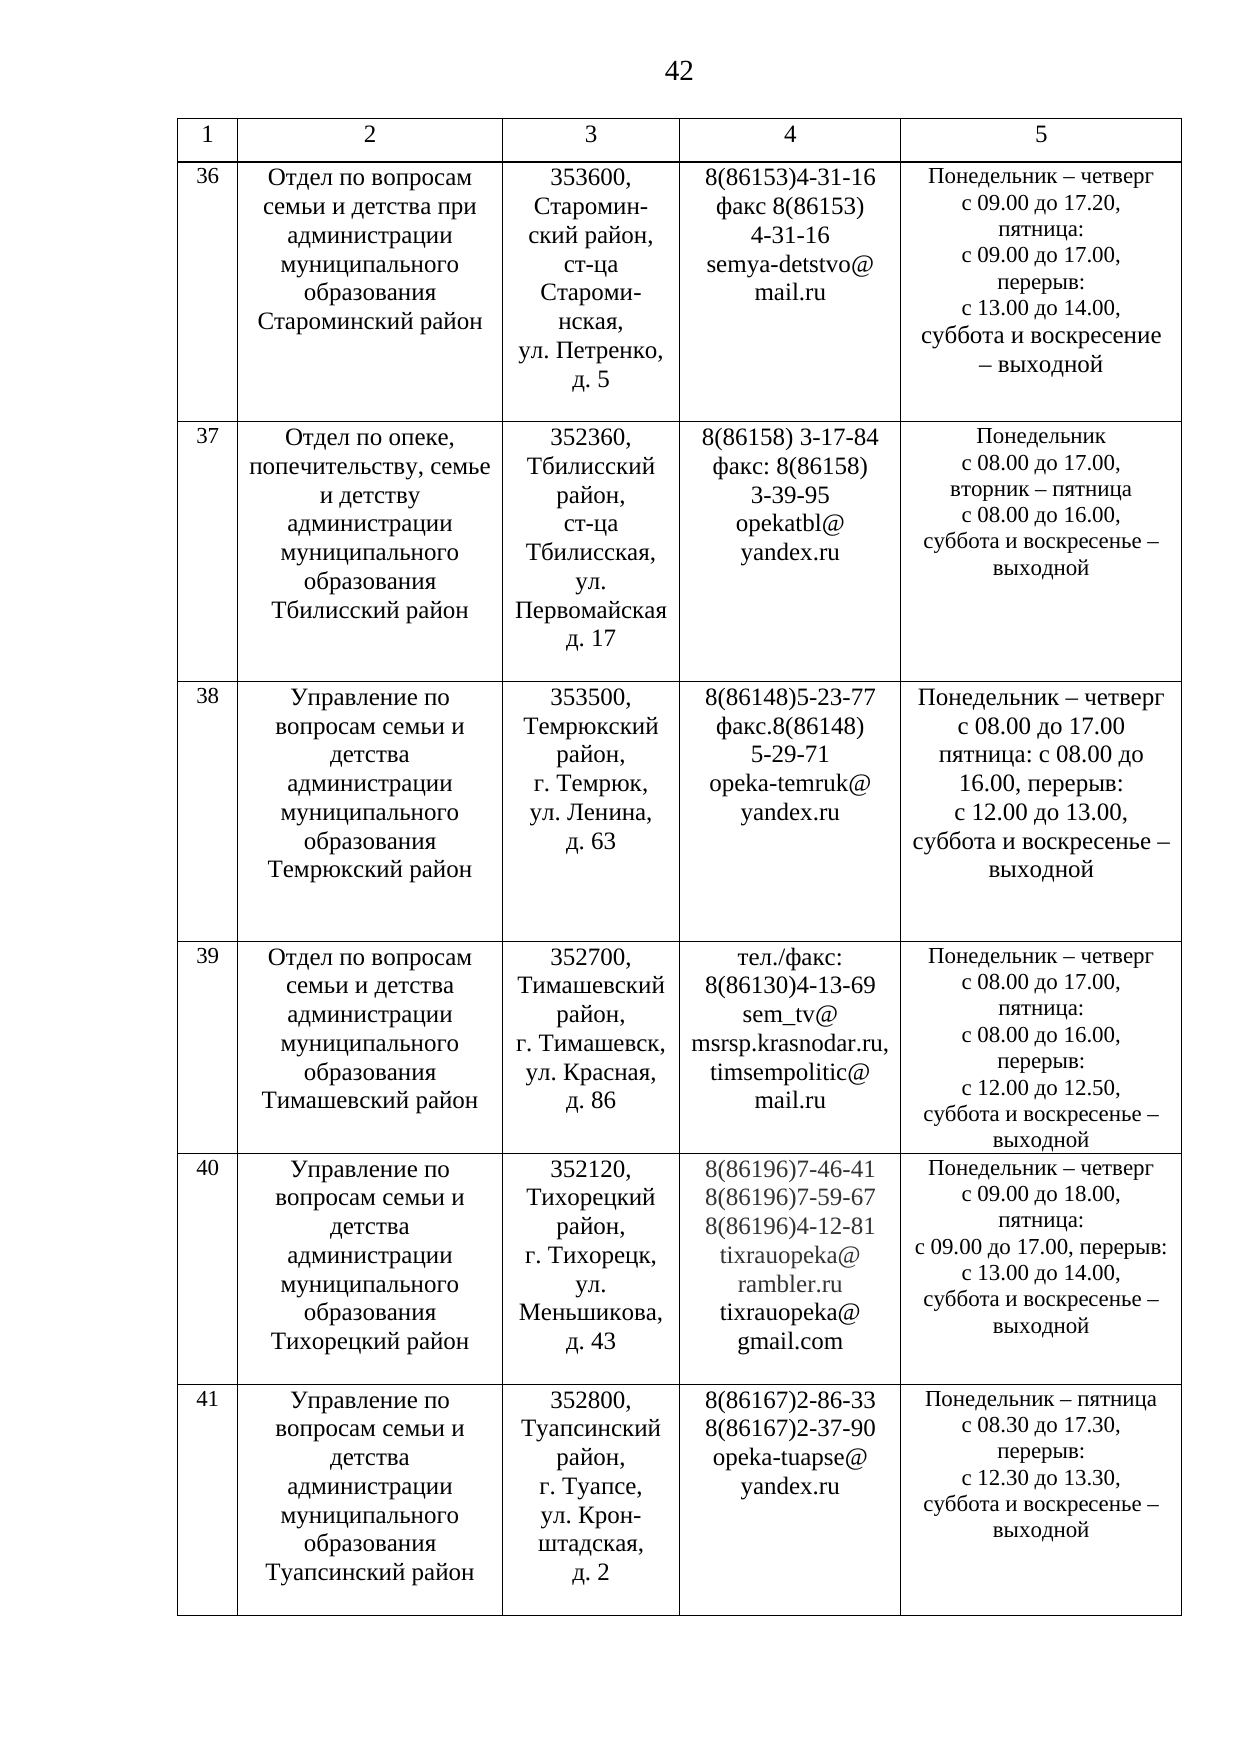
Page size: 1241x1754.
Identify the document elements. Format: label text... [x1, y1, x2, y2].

table_cell 40 [178, 1154, 237, 1384]
table_cell Понедельник – четверг с 08.00 до 17.00 пятница: с 08.00 до 16.00, перерыв: с 12.00 до 13.00, суббота и воскресенье – выходной [901, 682, 1181, 941]
table_cell 39 [178, 942, 237, 1153]
table_cell 352700, Тимашевский район, г. Тимашевск, ул. Красная, д. 86 [503, 942, 679, 1153]
table_cell 8(86153)4-31-16 факс 8(86153) 4-31-16 semya-detstvo@ mail.ru [680, 163, 900, 421]
table_cell 4 [680, 119, 900, 161]
table_cell 353500, Темрюкский район, г. Темрюк, ул. Ленина, д. 63 [503, 682, 679, 941]
table_cell 352800, Туапсинский район, г. Туапсе, ул. Крон-штадская, д. 2 [503, 1385, 679, 1615]
table_cell Отдел по опеке, попечительству, семье и детству администрации муниципального образования Тбилисский район [238, 422, 502, 681]
table_cell 5 [901, 119, 1181, 161]
table_cell тел./факс: 8(86130)4-13-69 sem_tv@ msrsp.krasnodar.ru, timsempolitic@ mail.ru [680, 942, 900, 1153]
table_cell 38 [178, 682, 237, 941]
table_cell 352360, Тбилисский район, ст-ца Тбилисская, ул. Первомайская д. 17 [503, 422, 679, 681]
table_cell 352120, Тихорецкий район, г. Тихорецк, ул. Меньшикова, д. 43 [503, 1154, 679, 1384]
table_cell 353600, Старомин-ский район, ст-ца Староми-нская, ул. Петренко, д. 5 [503, 163, 679, 421]
table_cell 8(86167)2-86-33 8(86167)2-37-90 opeka-tuapse@ yandex.ru [680, 1385, 900, 1615]
table_cell 1 [178, 119, 237, 161]
table_cell Понедельник – четверг с 09.00 до 17.20, пятница: с 09.00 до 17.00, перерыв: с 13.00 до 14.00, суббота и воскресение – выходной [901, 163, 1181, 421]
table_cell 8(86148)5-23-77 факс.8(86148) 5-29-71 opeka-temruk@ yandex.ru [680, 682, 900, 941]
table_cell Понедельник – четверг с 08.00 до 17.00, пятница: с 08.00 до 16.00, перерыв: с 12.00 до 12.50, суббота и воскресенье – выходной [901, 942, 1181, 1153]
table_cell Понедельник – пятница с 08.30 до 17.30, перерыв: с 12.30 до 13.30, суббота и воскресенье – выходной [901, 1385, 1181, 1615]
table_cell Управление по вопросам семьи и детства администрации муниципального образования Темрюкский район [238, 682, 502, 941]
table_cell Понедельник – четверг с 09.00 до 18.00, пятница: с 09.00 до 17.00, перерыв: с 13.00 до 14.00, суббота и воскресенье – выходной [901, 1154, 1181, 1384]
table_cell Отдел по вопросам семьи и детства администрации муниципального образования Тимашевский район [238, 942, 502, 1153]
table_cell 8(86196)7-46-41 8(86196)7-59-67 8(86196)4-12-81 tixrauopeka@ rambler.ru tixrauopeka@ gmail.com [680, 1154, 900, 1384]
table_cell Управление по вопросам семьи и детства администрации муниципального образования Туапсинский район [238, 1385, 502, 1615]
table_cell 36 [178, 163, 237, 421]
table_cell 37 [178, 422, 237, 681]
table_cell 2 [238, 119, 502, 161]
table_cell Отдел по вопросам семьи и детства при администрации муниципального образования Староминский район [238, 163, 502, 421]
table_cell Управление по вопросам семьи и детства администрации муниципального образования Тихорецкий район [238, 1154, 502, 1384]
table_cell Понедельник с 08.00 до 17.00, вторник – пятница с 08.00 до 16.00, суббота и воскресенье – выходной [901, 422, 1181, 681]
table_cell 8(86158) 3-17-84 факс: 8(86158) 3-39-95 opekatbl@ yandex.ru [680, 422, 900, 681]
table_cell 3 [503, 119, 679, 161]
table_cell 41 [178, 1385, 237, 1615]
